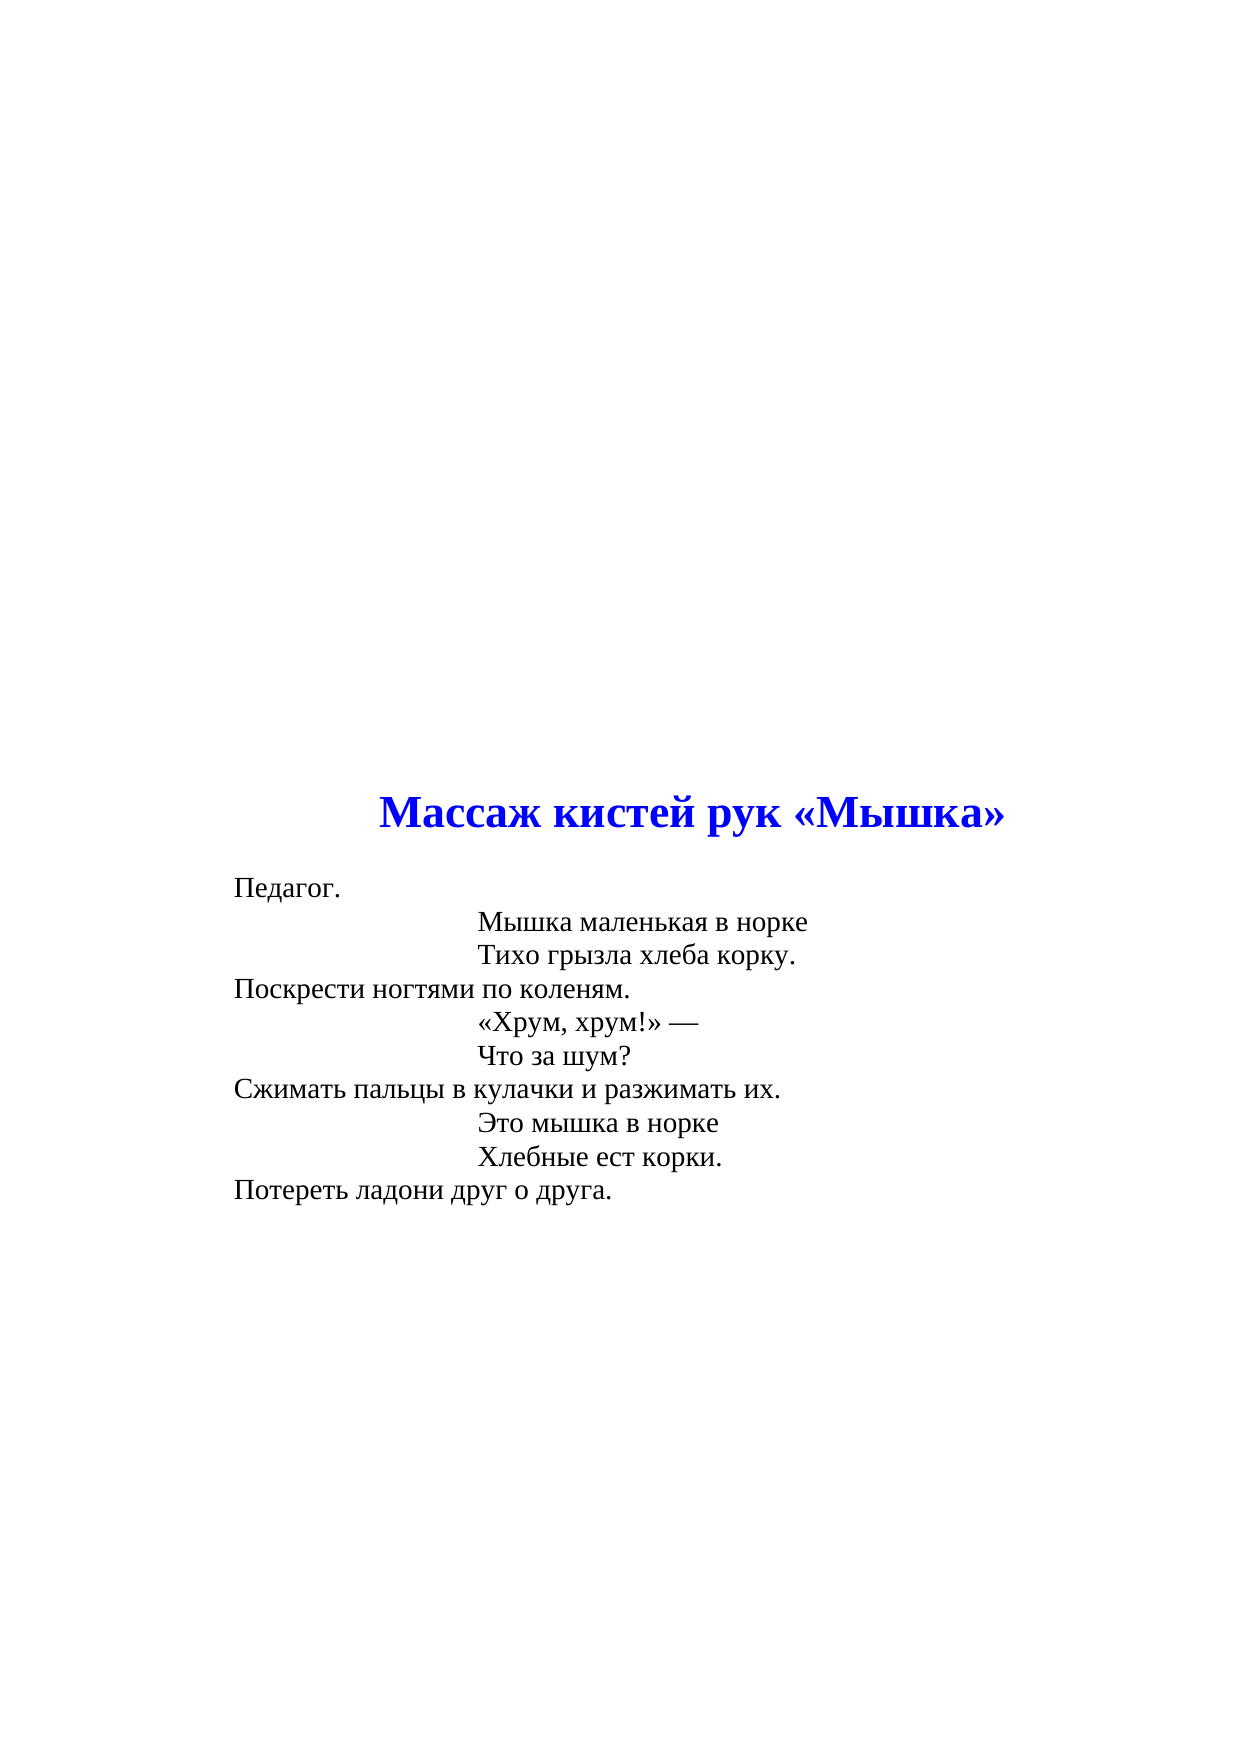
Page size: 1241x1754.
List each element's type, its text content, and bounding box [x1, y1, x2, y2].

text Это мышка в норке [177, 1105, 1152, 1139]
text Потереть ладони друг о друга. [177, 1172, 1152, 1206]
text Массаж кистей рук «Мышка» [177, 784, 1152, 837]
text Тихо грызла хлеба корку. [177, 937, 1152, 971]
text Хлебные ест корки. [177, 1139, 1152, 1172]
text Педагог. [177, 870, 1152, 904]
text Поскрести ногтями по коленям. [177, 971, 1152, 1004]
text Сжимать пальцы в кулачки и разжимать их. [177, 1072, 1152, 1105]
text Мышка маленькая в норке [177, 904, 1152, 937]
text «Хрум, хрум!» — [177, 1004, 1152, 1038]
text Что за шум? [177, 1038, 1152, 1072]
